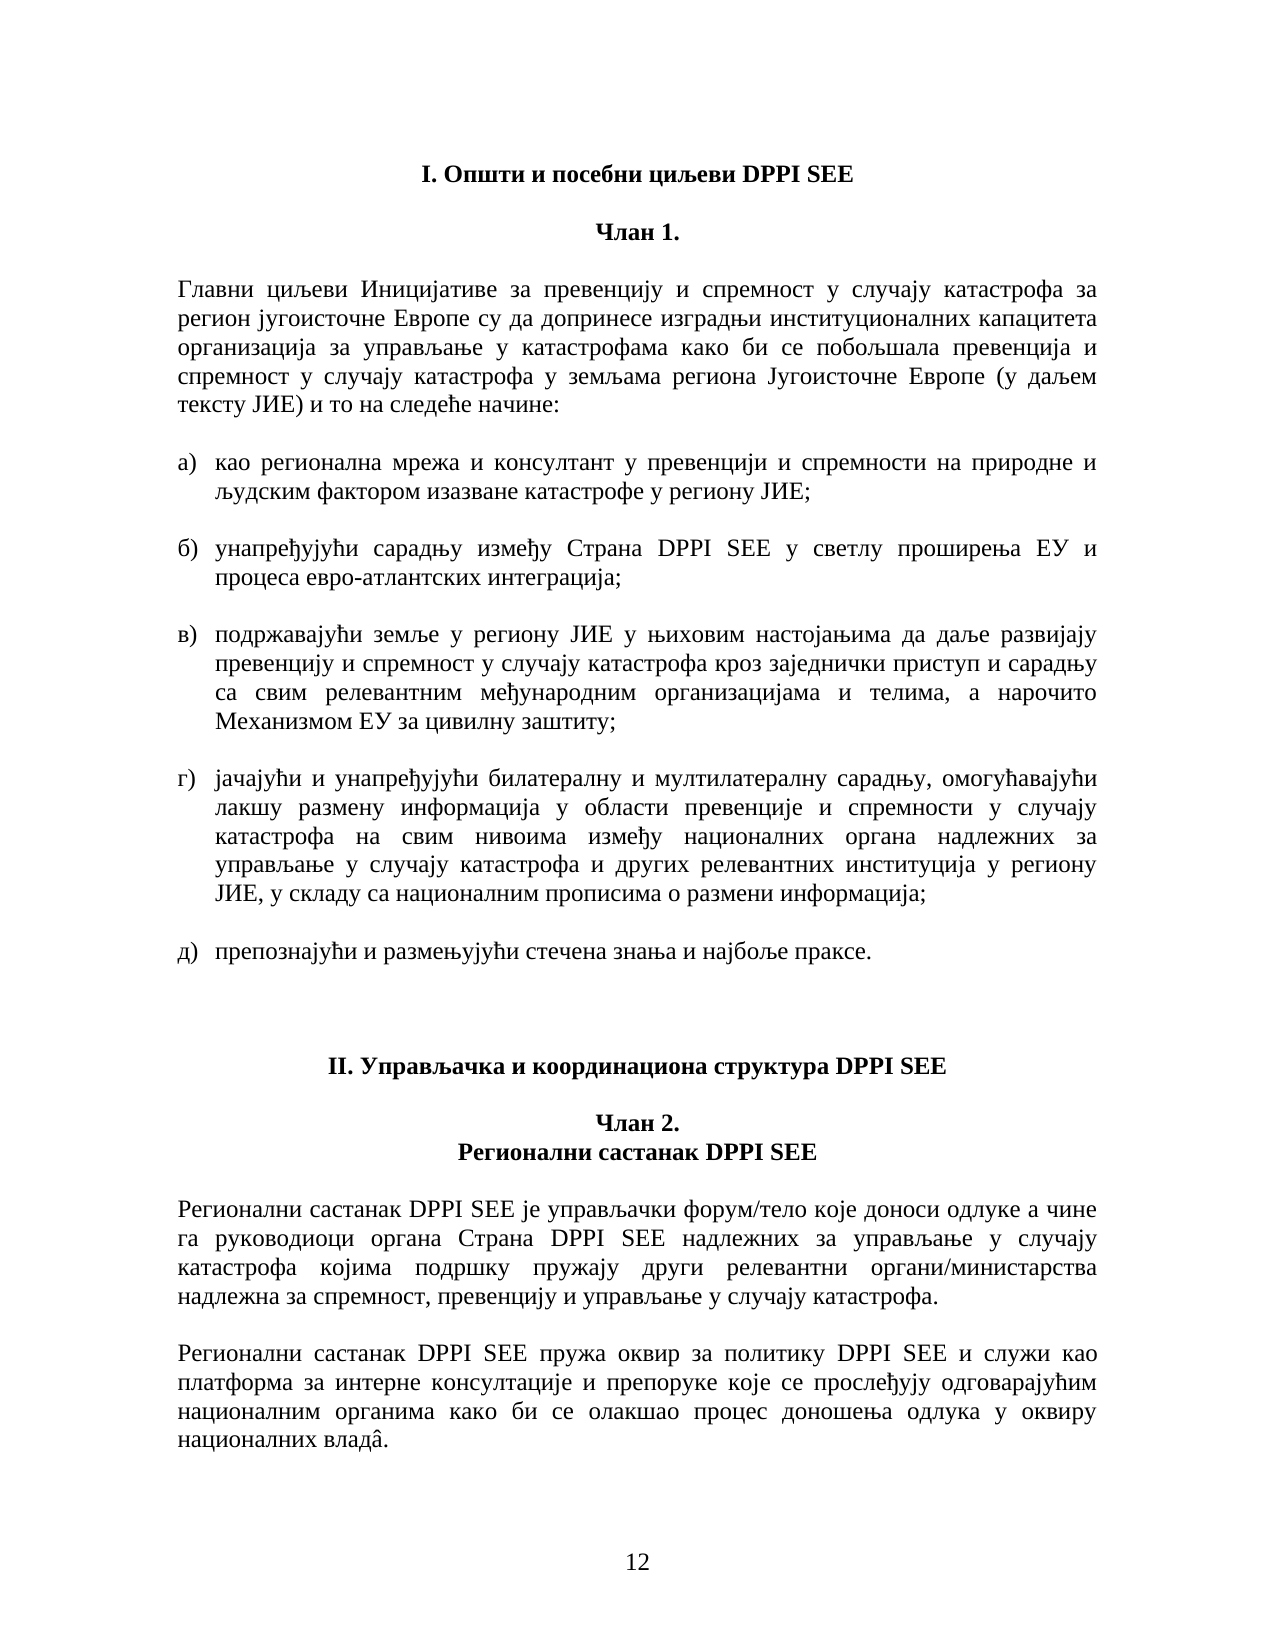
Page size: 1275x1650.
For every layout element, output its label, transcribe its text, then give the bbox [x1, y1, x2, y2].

text Регионални састанак DPPI SEE је управљачки форум/тело које доноси одлуке а чине га руководиоци органа Страна DPPI SEE надлежних за управљање у случају катастрофа којима подршку пружају други релевантни органи/министарства надлежна за спремност, превенцију и управљање у случају катастрофа. [177, 1194, 1098, 1309]
text Члан 2. [177, 1108, 1098, 1137]
text I. Општи и посебни циљеви DPPI SEE [177, 159, 1098, 188]
text Регионални састанак DPPI SEE [177, 1137, 1098, 1166]
text Главни циљеви Иницијативе за превенцију и спремност у случају катастрофа за регион југоисточне Европе су да допринесе изградњи институционалних капацитета организација за управљање у катастрофама како би се побољшала превенција и спремност у случају катастрофа у земљама региона Југоисточне Европе (у даљем тексту ЈИЕ) и то на следеће начине: [177, 274, 1098, 418]
list препознајући и размењујући стечена знања и најбоље праксе. [177, 936, 1098, 964]
list као регионална мрежа и консултант у превенцији и спремности на природне и људским фактором изазване катастрофе у региону ЈИЕ; [177, 447, 1098, 504]
list унапређујући сарадњу између Страна DPPI SEE у светлу проширења ЕУ и процеса евро-атлантских интеграција; [177, 533, 1098, 591]
list подржавајући земље у региону ЈИЕ у њиховим настојањима да даље развијају превенцију и спремност у случају катастрофа кроз заједнички приступ и сарадњу са свим релевантним међународним организацијама и телима, а нарочито Механизмом ЕУ за цивилну заштиту; [177, 619, 1098, 734]
text Регионални састанак DPPI SEE пружа оквир за политику DPPI SEE и служи као платформа за интерне консултације и препоруке које се прослеђују одговарајућим националним органима како би се олакшао процес доношења одлука у оквиру националних владâ. [177, 1338, 1098, 1453]
list јачајући и унапређујући билатералну и мултилатералну сарадњу, омогућавајући лакшу размену информација у области превенције и спремности у случају катастрофа на свим нивоима између националних органа надлежних за управљање у случају катастрофа и других релевантних институција у региону ЈИЕ, у складу са националним прописима о размени информација; [177, 763, 1098, 907]
text II. Управљачка и координациона структура DPPI SEE [177, 1051, 1098, 1079]
text Члан 1. [177, 217, 1098, 246]
